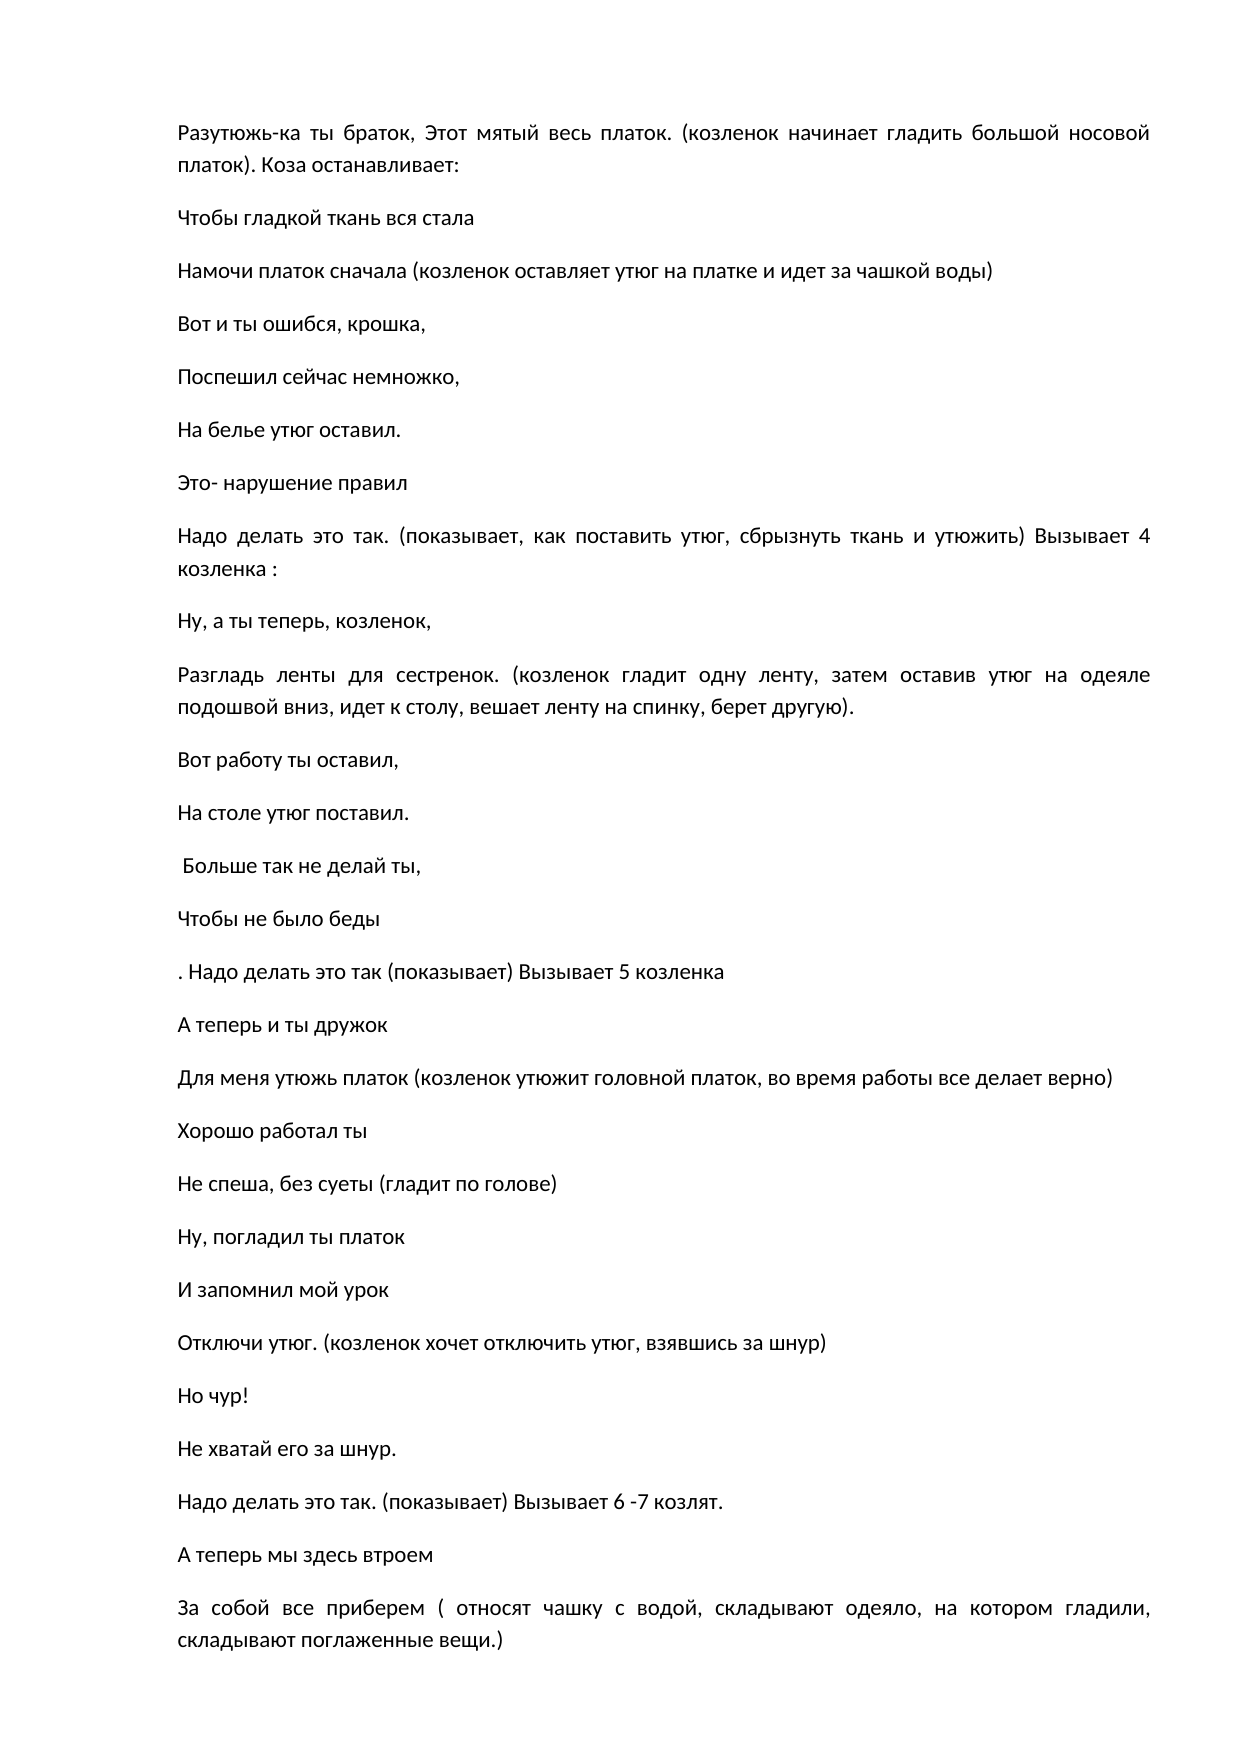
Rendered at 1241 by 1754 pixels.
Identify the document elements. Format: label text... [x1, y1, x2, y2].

text Чтобы не было беды [177, 904, 1152, 932]
text Больше так не делай ты, [177, 851, 1152, 879]
text А теперь мы здесь втроем [177, 1540, 1152, 1568]
text За собой все приберем ( относят чашку с водой, складывают одеяло, на котором гладили, складывают поглаженные вещи.) [177, 1593, 1152, 1653]
text Не хватай его за шнур. [177, 1434, 1152, 1462]
text Чтобы гладкой ткань вся стала [177, 203, 1152, 231]
text Отключи утюг. (козленок хочет отключить утюг, взявшись за шнур) [177, 1328, 1152, 1356]
text Для меня утюжь платок (козленок утюжит головной платок, во время работы все делает верно) [177, 1063, 1152, 1091]
text Хорошо работал ты [177, 1116, 1152, 1144]
text Разутюжь-ка ты браток, Этот мятый весь платок. (козленок начинает гладить большой носовой платок). Коза останавливает: [177, 118, 1152, 178]
text Но чур! [177, 1381, 1152, 1409]
text Вот и ты ошибся, крошка, [177, 309, 1152, 337]
text Ну, а ты теперь, козленок, [177, 607, 1152, 635]
text На белье утюг оставил. [177, 415, 1152, 443]
text Разгладь ленты для сестренок. (козленок гладит одну ленту, затем оставив утюг на одеяле подошвой вниз, идет к столу, вешает ленту на спинку, берет другую). [177, 660, 1152, 720]
text Ну, погладил ты платок [177, 1222, 1152, 1250]
text Вот работу ты оставил, [177, 745, 1152, 773]
text Не спеша, без суеты (гладит по голове) [177, 1169, 1152, 1197]
text Надо делать это так. (показывает, как поставить утюг, сбрызнуть ткань и утюжить) Вызывает 4 козленка : [177, 521, 1152, 582]
text Это- нарушение правил [177, 468, 1152, 496]
text А теперь и ты дружок [177, 1010, 1152, 1038]
text . Надо делать это так (показывает) Вызывает 5 козленка [177, 957, 1152, 985]
text И запомнил мой урок [177, 1275, 1152, 1303]
text На столе утюг поставил. [177, 798, 1152, 826]
text Намочи платок сначала (козленок оставляет утюг на платке и идет за чашкой воды) [177, 256, 1152, 284]
text Поспешил сейчас немножко, [177, 362, 1152, 390]
text Надо делать это так. (показывает) Вызывает 6 -7 козлят. [177, 1487, 1152, 1515]
